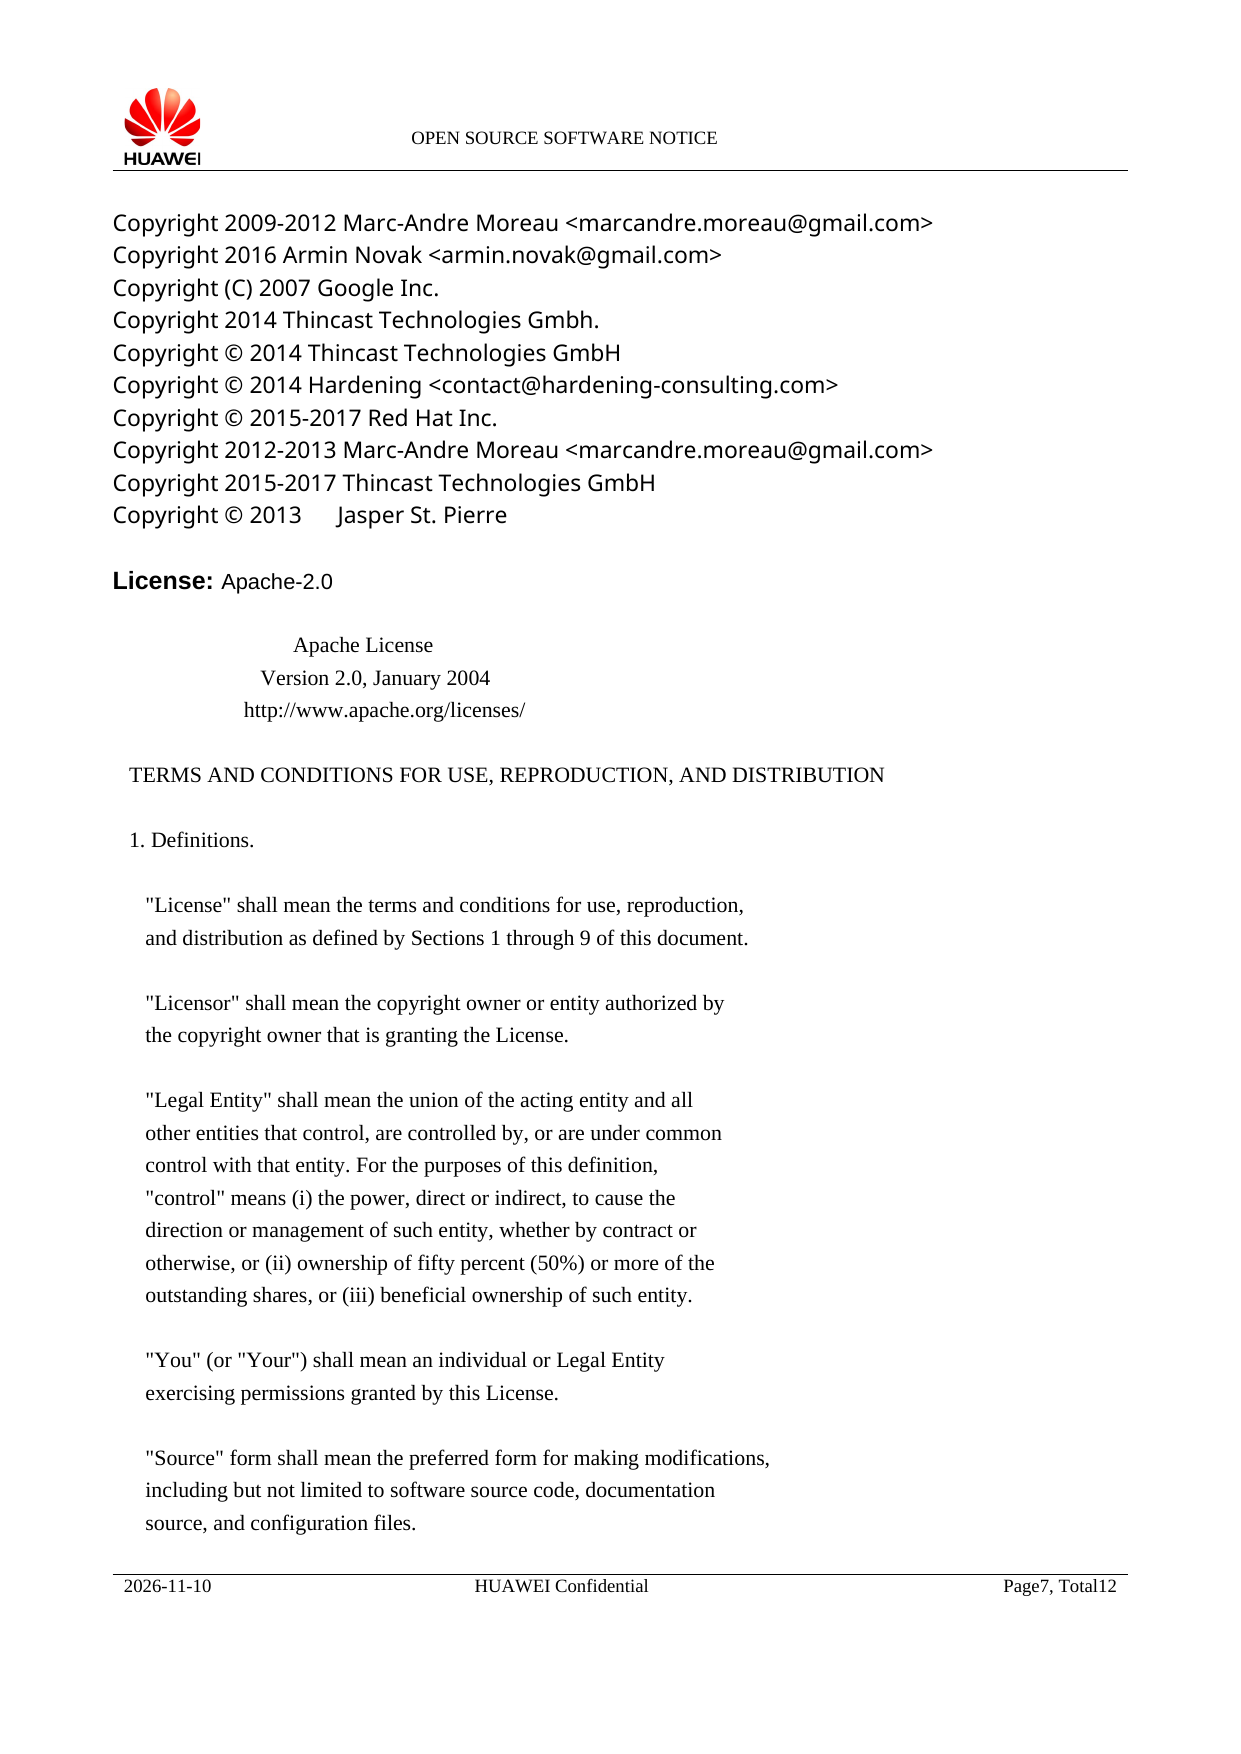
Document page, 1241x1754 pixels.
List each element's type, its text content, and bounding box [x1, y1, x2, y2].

picture [124, 88, 201, 165]
text License: Apache-2.0 [112, 564, 1128, 596]
